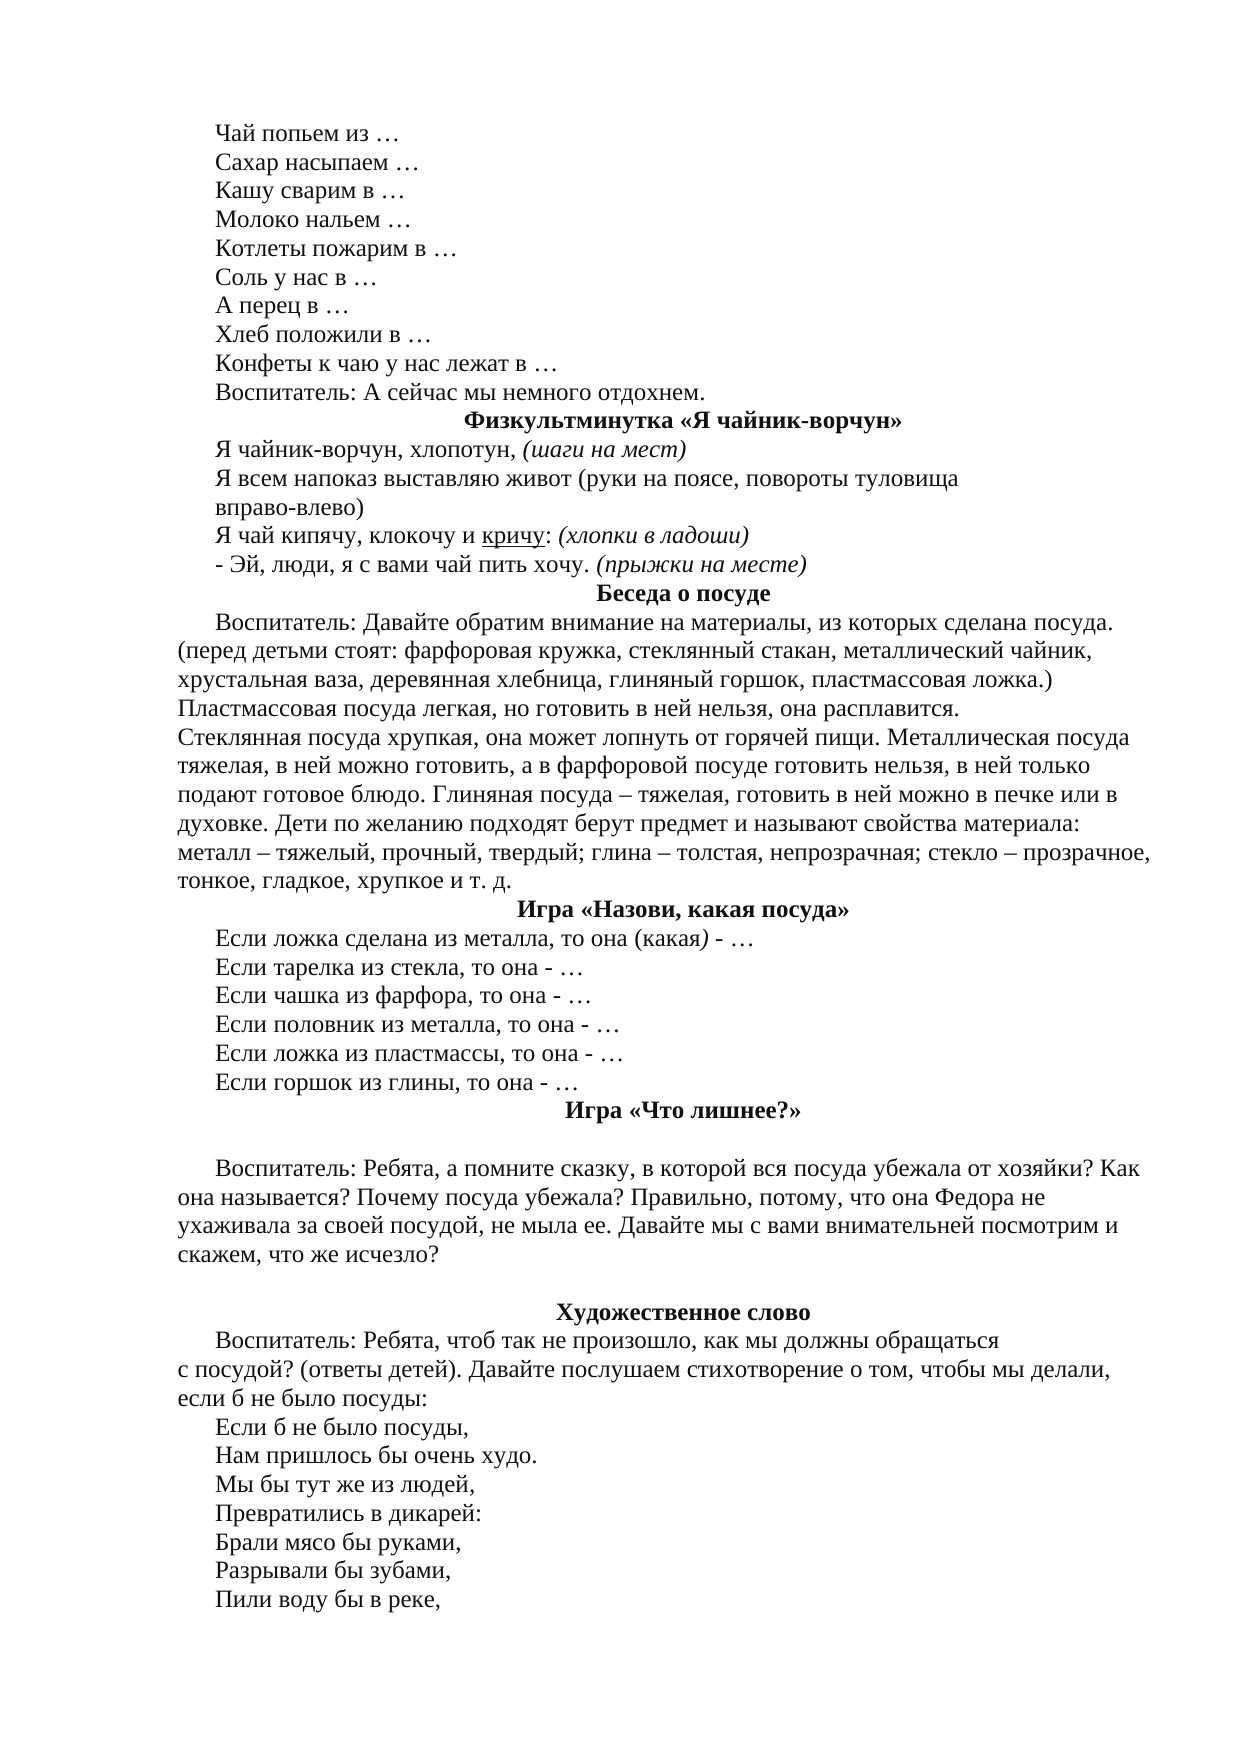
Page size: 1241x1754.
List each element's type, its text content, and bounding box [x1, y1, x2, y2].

text Сахар насыпаем … [177, 147, 1152, 176]
text Разрывали бы зубами, [177, 1556, 1152, 1584]
text Если горшок из глины, то она - … [177, 1067, 1152, 1096]
text Физкультминутка «Я чайник-ворчун» [177, 406, 1152, 434]
text Пили воду бы в реке, [177, 1584, 1152, 1613]
text Если ложка сделана из металла, то она (какая) - … [177, 923, 1152, 952]
text Котлеты пожарим в … [177, 233, 1152, 262]
text Брали мясо бы руками, [177, 1527, 1152, 1556]
text Я чайник-ворчун, хлопотун, (шаги на мест) [177, 434, 1152, 463]
text Воспитатель: А сейчас мы немного отдохнем. [177, 377, 1152, 406]
text А перец в … [177, 291, 1152, 319]
text - Эй, люди, я с вами чай пить хочу. (прыжки на месте) [177, 549, 1152, 578]
text Воспитатель: Ребята, чтоб так не произошло, как мы должны обращаться с посудой? (ответы детей). Давайте послушаем стихотворение о том, чтобы мы делали, если б не было посуды: [177, 1326, 1152, 1412]
text Если половник из металла, то она - … [177, 1009, 1152, 1038]
text Если чашка из фарфора, то она - … [177, 981, 1152, 1009]
text Если ложка из пластмассы, то она - … [177, 1038, 1152, 1067]
text Хлеб положили в … [177, 319, 1152, 348]
text Соль у нас в … [177, 262, 1152, 291]
text Нам пришлось бы очень худо. [177, 1441, 1152, 1469]
text Мы бы тут же из людей, [177, 1469, 1152, 1498]
text Воспитатель: Давайте обратим внимание на материалы, из которых сделана посуда. (перед детьми стоят: фарфоровая кружка, стеклянный стакан, металлический чайник, хрустальная ваза, деревянная хлебница, глиняный горшок, пластмассовая ложка.) Пластмассовая посуда легкая, но готовить в ней нельзя, она расплавится. Стеклянная посуда хрупкая, она может лопнуть от горячей пищи. Металлическая посуда тяжелая, в ней можно готовить, а в фарфоровой посуде готовить нельзя, в ней только подают готовое блюдо. Глиняная посуда – тяжелая, готовить в ней можно в печке или в духовке. Дети по желанию подходят берут предмет и называют свойства материала: металл – тяжелый, прочный, твердый; глина – толстая, непрозрачная; стекло – прозрачное, тонкое, гладкое, хрупкое и т. д. [177, 607, 1152, 894]
text Если тарелка из стекла, то она - … [177, 952, 1152, 981]
text Кашу сварим в … [177, 176, 1152, 204]
text Чай попьем из … [177, 118, 1152, 147]
text Игра «Назови, какая посуда» [177, 894, 1152, 923]
text Воспитатель: Ребята, а помните сказку, в которой вся посуда убежала от хозяйки? Как она называется? Почему посуда убежала? Правильно, потому, что она Федора не ухаживала за своей посудой, не мыла ее. Давайте мы с вами внимательней посмотрим и скажем, что же исчезло? [177, 1153, 1152, 1268]
text Конфеты к чаю у нас лежат в … [177, 348, 1152, 377]
text вправо-влево) [177, 492, 1152, 521]
text Игра «Что лишнее?» [177, 1096, 1152, 1124]
text Художественное слово [177, 1297, 1152, 1326]
text Беседа о посуде [177, 578, 1152, 607]
text Превратились в дикарей: [177, 1498, 1152, 1527]
text Я всем напоказ выставляю живот (руки на поясе, повороты туловища [177, 463, 1152, 492]
text Молоко нальем … [177, 204, 1152, 233]
text Если б не было посуды, [177, 1412, 1152, 1441]
text Я чай кипячу, клокочу и кричу: (хлопки в ладоши) [177, 521, 1152, 549]
